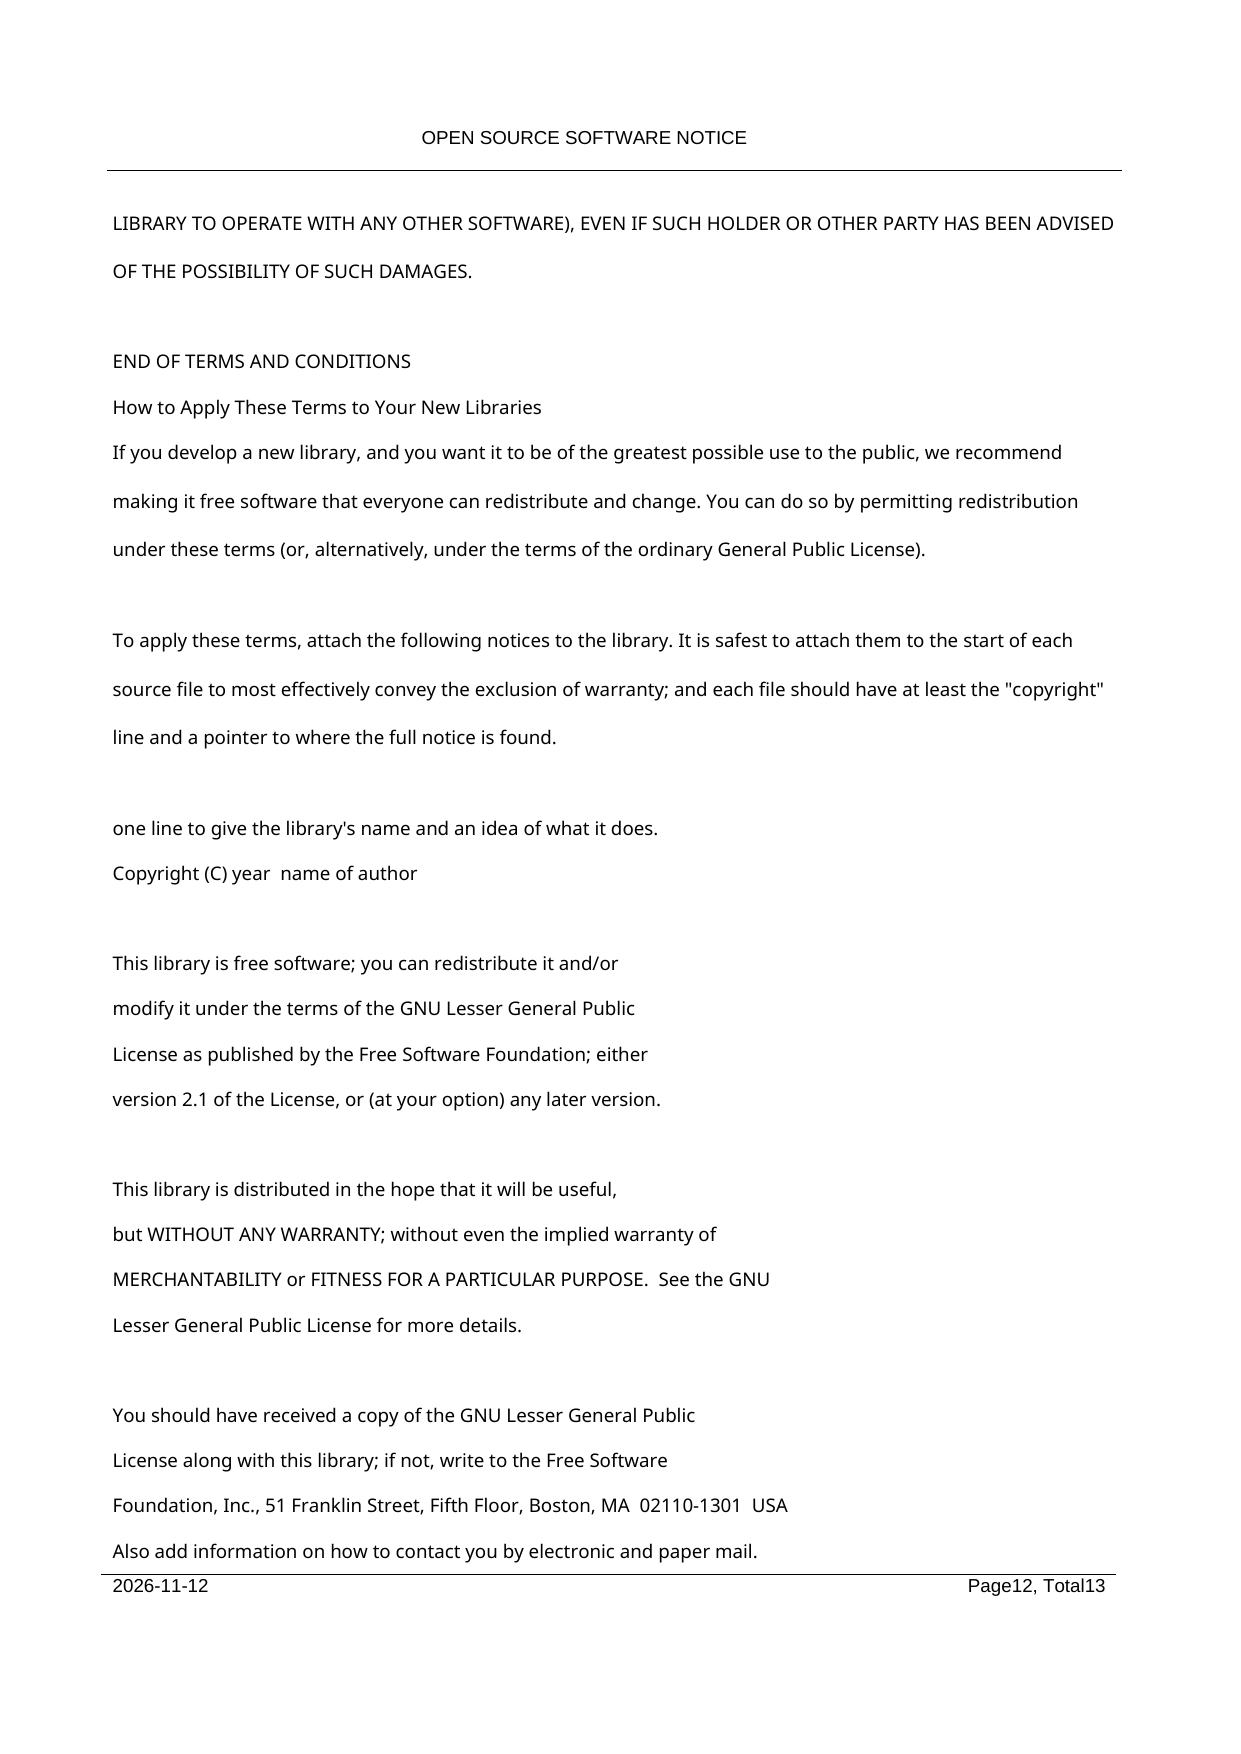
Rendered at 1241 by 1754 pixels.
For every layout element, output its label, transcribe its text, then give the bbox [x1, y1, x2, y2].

text If you develop a new library, and you want it to be of the greatest possible use to the public, we recommend making it free software that everyone can redistribute and change. You can do so by permitting redistribution under these terms (or, alternatively, under the terms of the ordinary General Public License). [112, 436, 1128, 566]
text one line to give the library's name and an idea of what it does. [112, 811, 1128, 844]
text Also add information on how to contact you by electronic and paper mail. [112, 1534, 1128, 1567]
text How to Apply These Terms to Your New Libraries [112, 391, 1128, 423]
text You should have received a copy of the GNU Lesser General Public [112, 1399, 1128, 1431]
text Lesser General Public License for more details. [112, 1308, 1128, 1341]
text License along with this library; if not, write to the Free Software [112, 1444, 1128, 1477]
text modify it under the terms of the GNU Lesser General Public [112, 992, 1128, 1025]
text MERCHANTABILITY or FITNESS FOR A PARTICULAR PURPOSE. See the GNU [112, 1263, 1128, 1296]
text version 2.1 of the License, or (at your option) any later version. [112, 1083, 1128, 1115]
text Copyright (C) year name of author [112, 857, 1128, 889]
text END OF TERMS AND CONDITIONS [112, 345, 1128, 378]
text Foundation, Inc., 51 Franklin Street, Fifth Floor, Boston, MA 02110-1301 USA [112, 1489, 1128, 1522]
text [112, 206, 1128, 288]
text To apply these terms, attach the following notices to the library. It is safest to attach them to the start of each source file to most effectively convey the exclusion of warranty; and each file should have at least the "copyright" line and a pointer to where the full notice is found. [112, 624, 1128, 754]
text This library is free software; you can redistribute it and/or [112, 947, 1128, 979]
text License as published by the Free Software Foundation; either [112, 1037, 1128, 1070]
text but WITHOUT ANY WARRANTY; without even the implied warranty of [112, 1218, 1128, 1251]
text This library is distributed in the hope that it will be useful, [112, 1173, 1128, 1205]
